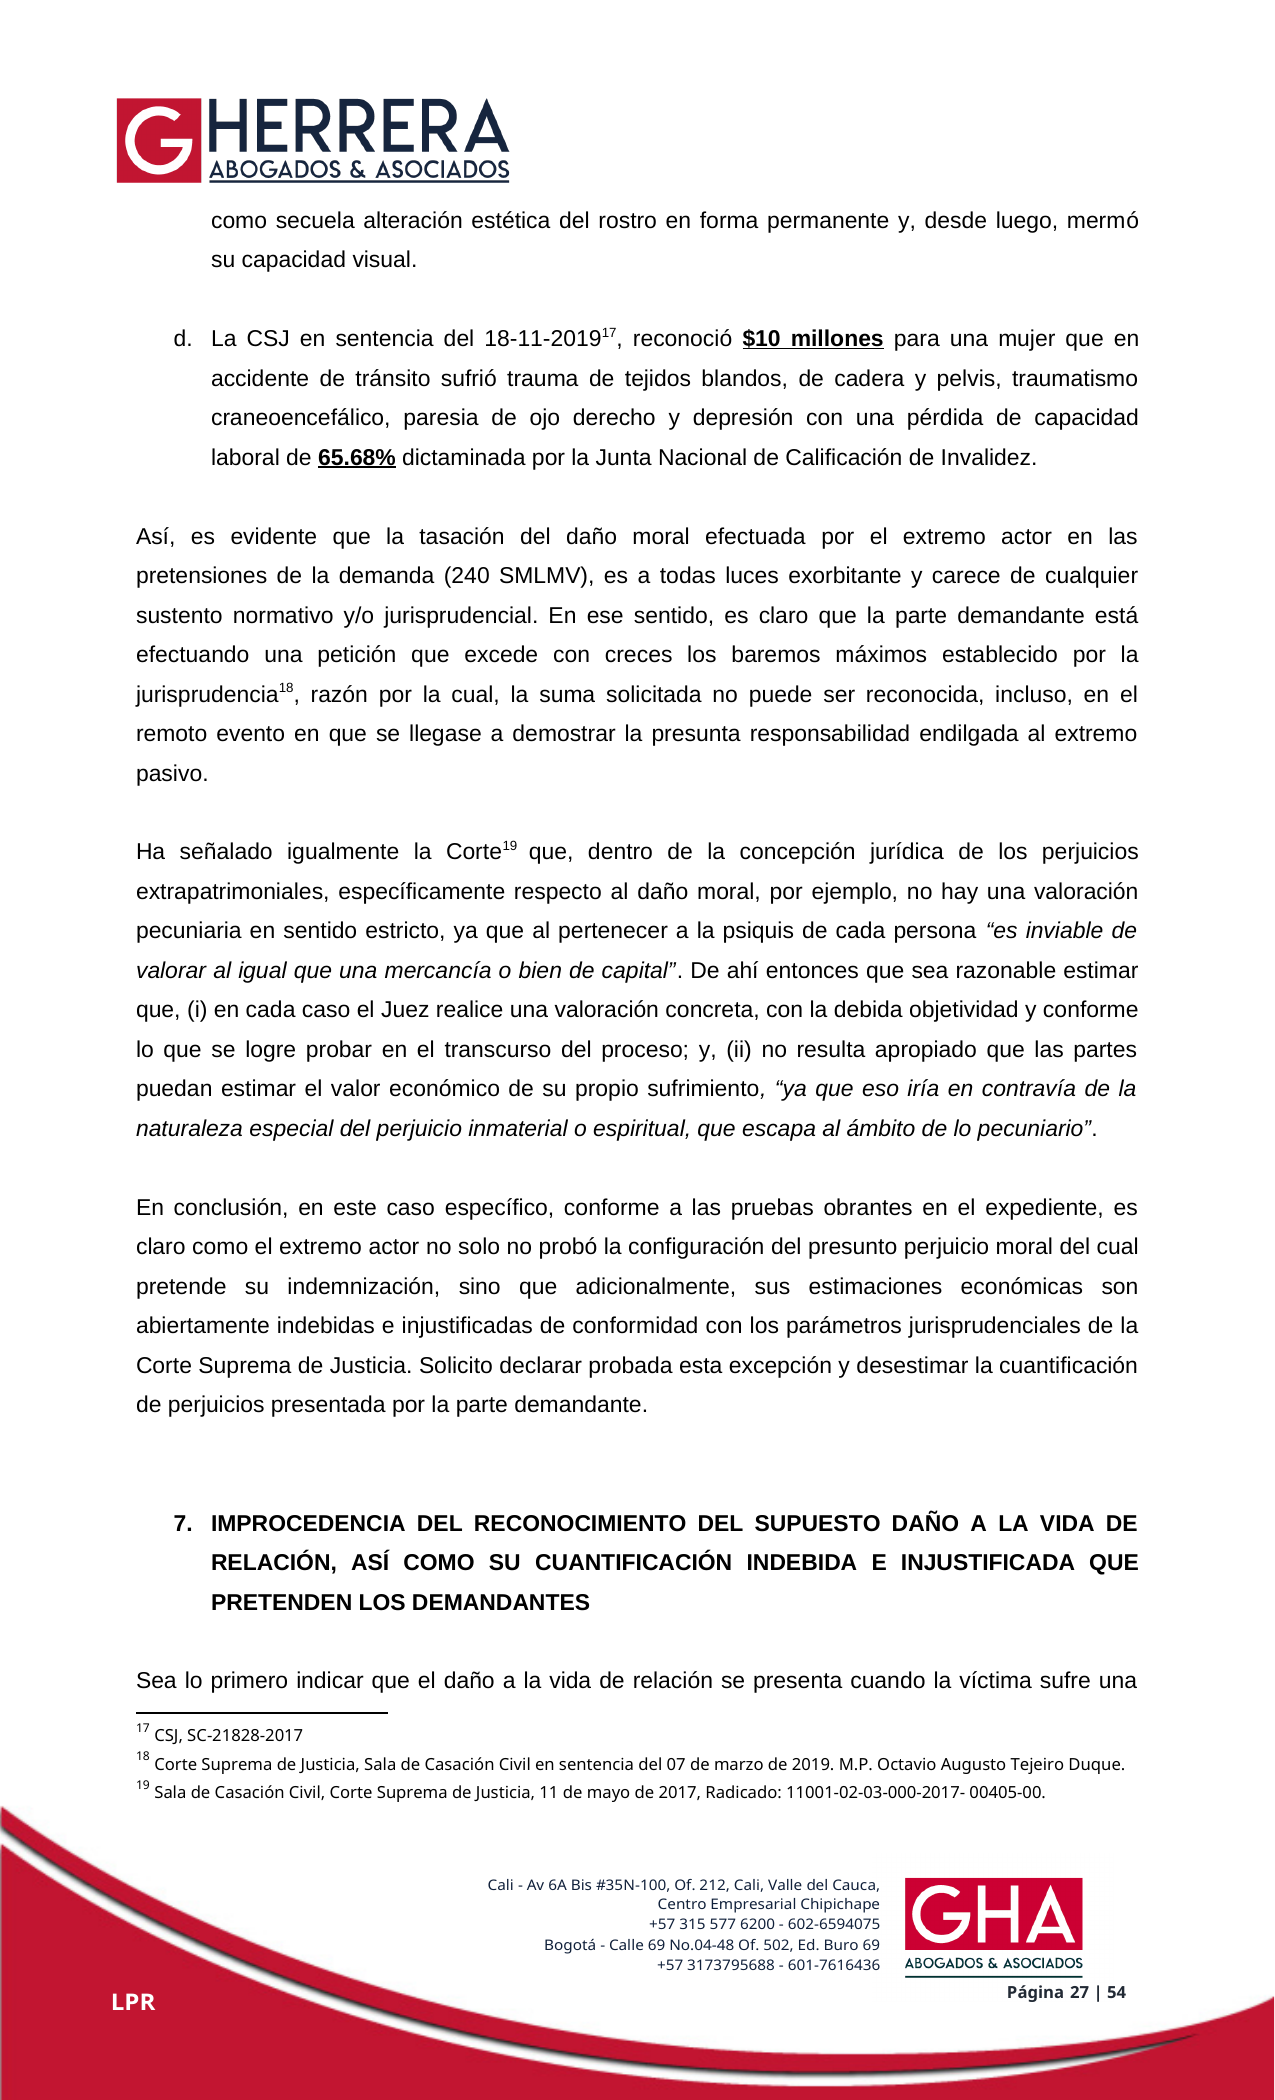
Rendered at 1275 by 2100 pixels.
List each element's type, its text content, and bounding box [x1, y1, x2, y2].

text Ha señalado igualmente la Corte que, dentro de la concepción jurídica de los perjuicios extrapatrimoniales, específicamente respecto al daño moral, por ejemplo, no hay una valoración pecuniaria en sentido estricto, ya que al pertenecer a la psiquis de cada persona “es inviable de valorar al igual que una mercancía o bien de capital”. De ahí entonces que sea razonable estimar que, (i) en cada caso el Juez realice una valoración concreta, con la debida objetividad y conforme lo que se logre probar en el transcurso del proceso; y, (ii) no resulta apropiado que las partes puedan estimar el valor económico de su propio sufrimiento, “ya que eso iría en contravía de la naturaleza especial del perjuicio inmaterial o espiritual, que escapa al ámbito de lo pecuniario”. [136, 838, 1139, 1141]
subtitle IMPROCEDENCIA DEL RECONOCIMIENTO DEL SUPUESTO DAÑO A LA VIDA DE RELACIÓN, ASÍ COMO SU CUANTIFICACIÓN INDEBIDA E INJUSTIFICADA QUE PRETENDEN LOS DEMANDANTES [173, 1509, 1139, 1615]
picture [96, 75, 529, 206]
text Así, es evidente que la tasación del daño moral efectuada por el extremo actor en las pretensiones de la demanda (240 SMLMV), es a todas luces exorbitante y carece de cualquier sustento normativo y/o jurisprudencial. En ese sentido, es claro que la parte demandante está efectuando una petición que excede con creces los baremos máximos establecido por la jurisprudencia, razón por la cual, la suma solicitada no puede ser reconocida, incluso, en el remoto evento en que se llegase a demostrar la presunta responsabilidad endilgada al extremo pasivo. [136, 523, 1139, 786]
list La CSJ en sentencia del 18-11-2019, reconoció $10 millones para una mujer que en accidente de tránsito sufrió trauma de tejidos blandos, de cadera y pelvis, traumatismo craneoencefálico, paresia de ojo derecho y depresión con una pérdida de capacidad laboral de 65.68% dictaminada por la Junta Nacional de Calificación de Invalidez. [173, 325, 1139, 470]
picture [0, 1793, 1275, 2100]
text En conclusión, en este caso específico, conforme a las pruebas obrantes en el expediente, es claro como el extremo actor no solo no probó la configuración del presunto perjuicio moral del cual pretende su indemnización, sino que adicionalmente, sus estimaciones económicas son abiertamente indebidas e injustificadas de conformidad con los parámetros jurisprudenciales de la Corte Suprema de Justicia. Solicito declarar probada esta excepción y desestimar la cuantificación de perjuicios presentada por la parte demandante. [136, 1194, 1139, 1417]
